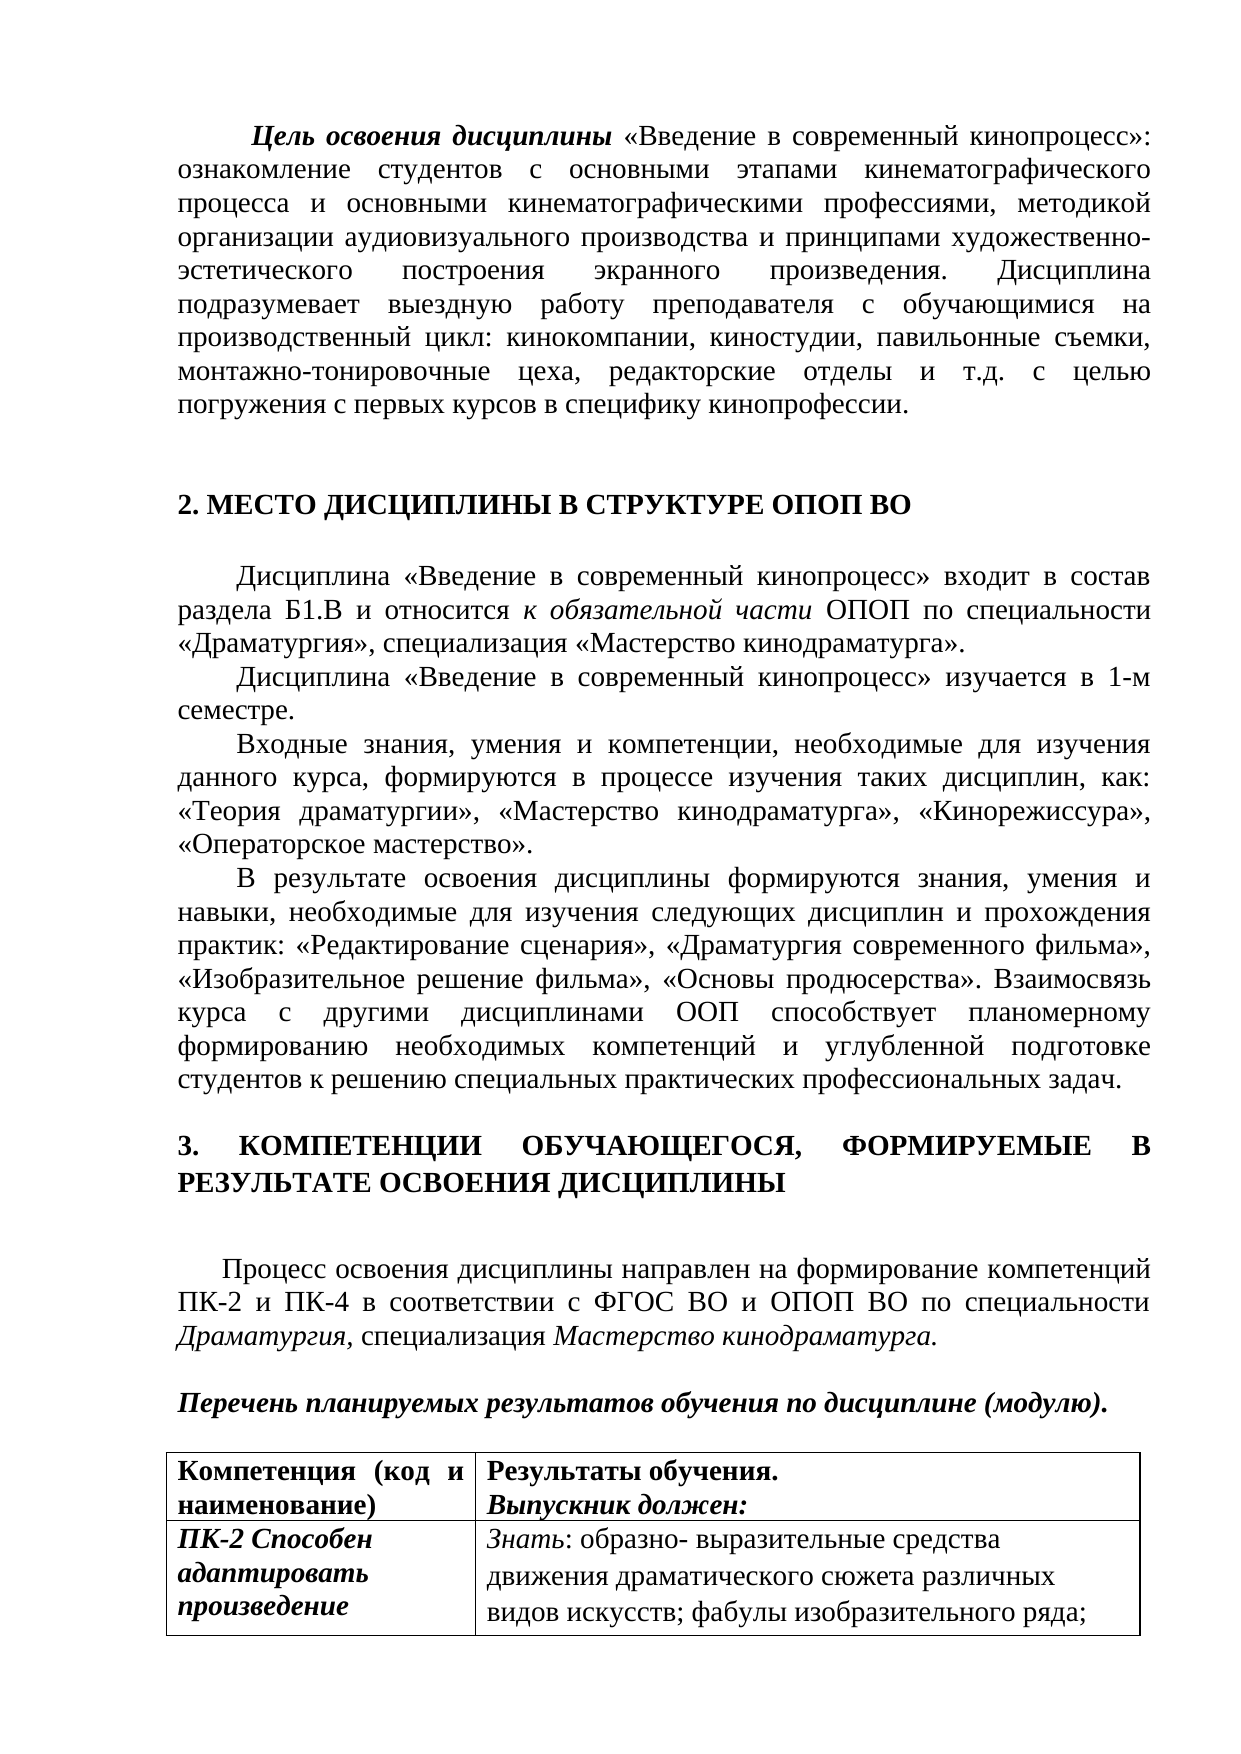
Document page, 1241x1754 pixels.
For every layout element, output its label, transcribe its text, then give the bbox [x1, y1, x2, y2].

text Дисциплина «Введение в современный кинопроцесс» изучается в 1-м семестре. [177, 659, 1152, 726]
text Перечень планируемых результатов обучения по дисциплине (модулю). [177, 1385, 1152, 1419]
text В результате освоения дисциплины формируются знания, умения и навыки, необходимые для изучения следующих дисциплин и прохождения практик: «Редактирование сценария», «Драматургия современного фильма», «Изобразительное решение фильма», «Основы продюсерства». Взаимосвязь курса с другими дисциплинами ООП способствует планомерному формированию необходимых компетенций и углубленной подготовке студентов к решению специальных практических профессиональных задач. [177, 860, 1152, 1095]
text Дисциплина «Введение в современный кинопроцесс» входит в состав раздела Б1.В и относится к обязательной части ОПОП по специальности «Драматургия», специализация «Мастерство кинодраматурга». [177, 558, 1152, 659]
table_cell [476, 1521, 1139, 1635]
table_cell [167, 1521, 475, 1635]
table_header Результаты обучения. Выпускник должен: [476, 1453, 1139, 1520]
text Процесс освоения дисциплины направлен на формирование компетенций ПК-2 и ПК-4 в соответствии с ФГОС ВО и ОПОП ВО по специальности Драматургия, специализация Мастерство кинодраматурга. [177, 1251, 1152, 1352]
table_header Компетенция (код и наименование) [167, 1453, 475, 1520]
text 2. МЕСТО ДИСЦИПЛИНЫ В СТРУКТУРЕ ОПОП ВО [177, 487, 1152, 521]
text 3. КОМПЕТЕНЦИИ ОБУЧАЮЩЕГОСЯ, ФОРМИРУЕМЫЕ В РЕЗУЛЬТАТЕ ОСВОЕНИЯ ДИСЦИПЛИНЫ [177, 1128, 1152, 1198]
text Входные знания, умения и компетенции, необходимые для изучения данного курса, формируются в процессе изучения таких дисциплин, как: «Теория драматургии», «Мастерство кинодраматурга», «Кинорежиссура», «Операторское мастерство». [177, 726, 1152, 860]
text Цель освоения дисциплины «Введение в современный кинопроцесс»: ознакомление студентов с основными этапами кинематографического процесса и основными кинематографическими профессиями, методикой организации аудиовизуального производства и принципами художественно-эстетического построения экранного произведения. Дисциплина подразумевает выездную работу преподавателя с обучающимися на производственный цикл: кинокомпании, киностудии, павильонные съемки, монтажно-тонировочные цеха, редакторские отделы и т.д. с целью погружения с первых курсов в специфику кинопрофессии. [177, 118, 1152, 420]
